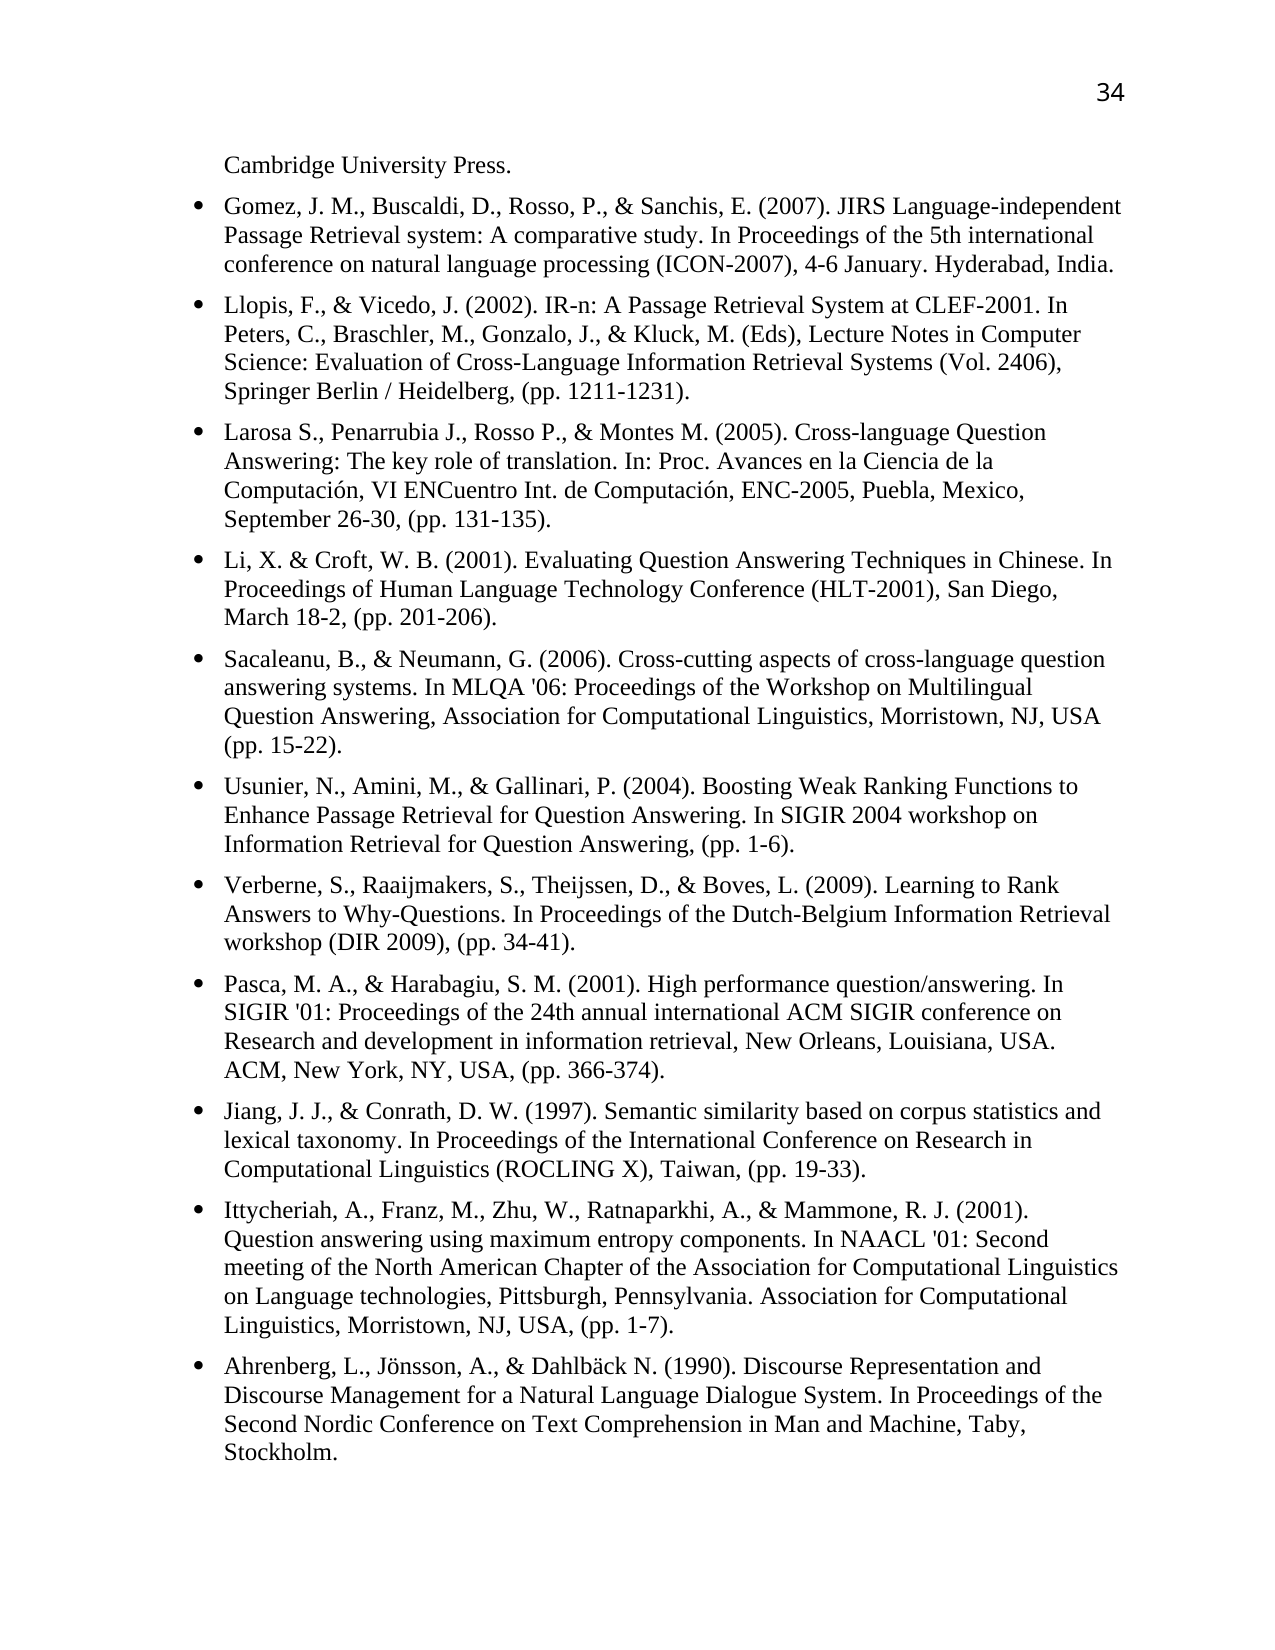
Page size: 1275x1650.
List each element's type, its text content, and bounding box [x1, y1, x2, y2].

list Verberne, S., Raaijmakers, S., Theijssen, D., & Boves, L. (2009). Learning to Rank Answers to Why-Questions. In Proceedings of the Dutch-Belgium Information Retrieval workshop (DIR 2009), (pp. 34-41). [194, 870, 1125, 956]
list Gomez, J. M., Buscaldi, D., Rosso, P., & Sanchis, E. (2007). JIRS Language-independent Passage Retrieval system: A comparative study. In Proceedings of the 5th international conference on natural language processing (ICON-2007), 4-6 January. Hyderabad, India. [194, 191, 1125, 277]
list Sacaleanu, B., & Neumann, G. (2006). Cross-cutting aspects of cross-language question answering systems. In MLQA '06: Proceedings of the Workshop on Multilingual Question Answering, Association for Computational Linguistics, Morristown, NJ, USA (pp. 15-22). [194, 644, 1125, 759]
list Larosa S., Penarrubia J., Rosso P., & Montes M. (2005). Cross-language Question Answering: The key role of translation. In: Proc. Avances en la Ciencia de la Computación, VI ENCuentro Int. de Computación, ENC-2005, Puebla, Mexico, September 26-30, (pp. 131-135). [194, 417, 1125, 532]
list Usunier, N., Amini, M., & Gallinari, P. (2004). Boosting Weak Ranking Functions to Enhance Passage Retrieval for Question Answering. In SIGIR 2004 workshop on Information Retrieval for Question Answering, (pp. 1-6). [194, 771, 1125, 857]
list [194, 150, 1125, 179]
list Li, X. & Croft, W. B. (2001). Evaluating Question Answering Techniques in Chinese. In Proceedings of Human Language Technology Conference (HLT-2001), San Diego, March 18-2, (pp. 201-206). [194, 545, 1125, 631]
list Jiang, J. J., & Conrath, D. W. (1997). Semantic similarity based on corpus statistics and lexical taxonomy. In Proceedings of the International Conference on Research in Computational Linguistics (ROCLING X), Taiwan, (pp. 19-33). [194, 1096, 1125, 1182]
list Ahrenberg, L., Jönsson, A., & Dahlbäck N. (1990). Discourse Representation and Discourse Management for a Natural Language Dialogue System. In Proceedings of the Second Nordic Conference on Text Comprehension in Man and Machine, Taby, Stockholm. [194, 1351, 1125, 1466]
list Ittycheriah, A., Franz, M., Zhu, W., Ratnaparkhi, A., & Mammone, R. J. (2001). Question answering using maximum entropy components. In NAACL '01: Second meeting of the North American Chapter of the Association for Computational Linguistics on Language technologies, Pittsburgh, Pennsylvania. Association for Computational Linguistics, Morristown, NJ, USA, (pp. 1-7). [194, 1195, 1125, 1339]
list Pasca, M. A., & Harabagiu, S. M. (2001). High performance question/answering. In SIGIR '01: Proceedings of the 24th annual international ACM SIGIR conference on Research and development in information retrieval, New Orleans, Louisiana, USA. ACM, New York, NY, USA, (pp. 366-374). [194, 969, 1125, 1084]
list Llopis, F., & Vicedo, J. (2002). IR-n: A Passage Retrieval System at CLEF-2001. In Peters, C., Braschler, M., Gonzalo, J., & Kluck, M. (Eds), Lecture Notes in Computer Science: Evaluation of Cross-Language Information Retrieval Systems (Vol. 2406), Springer Berlin / Heidelberg, (pp. 1211-1231). [194, 290, 1125, 405]
